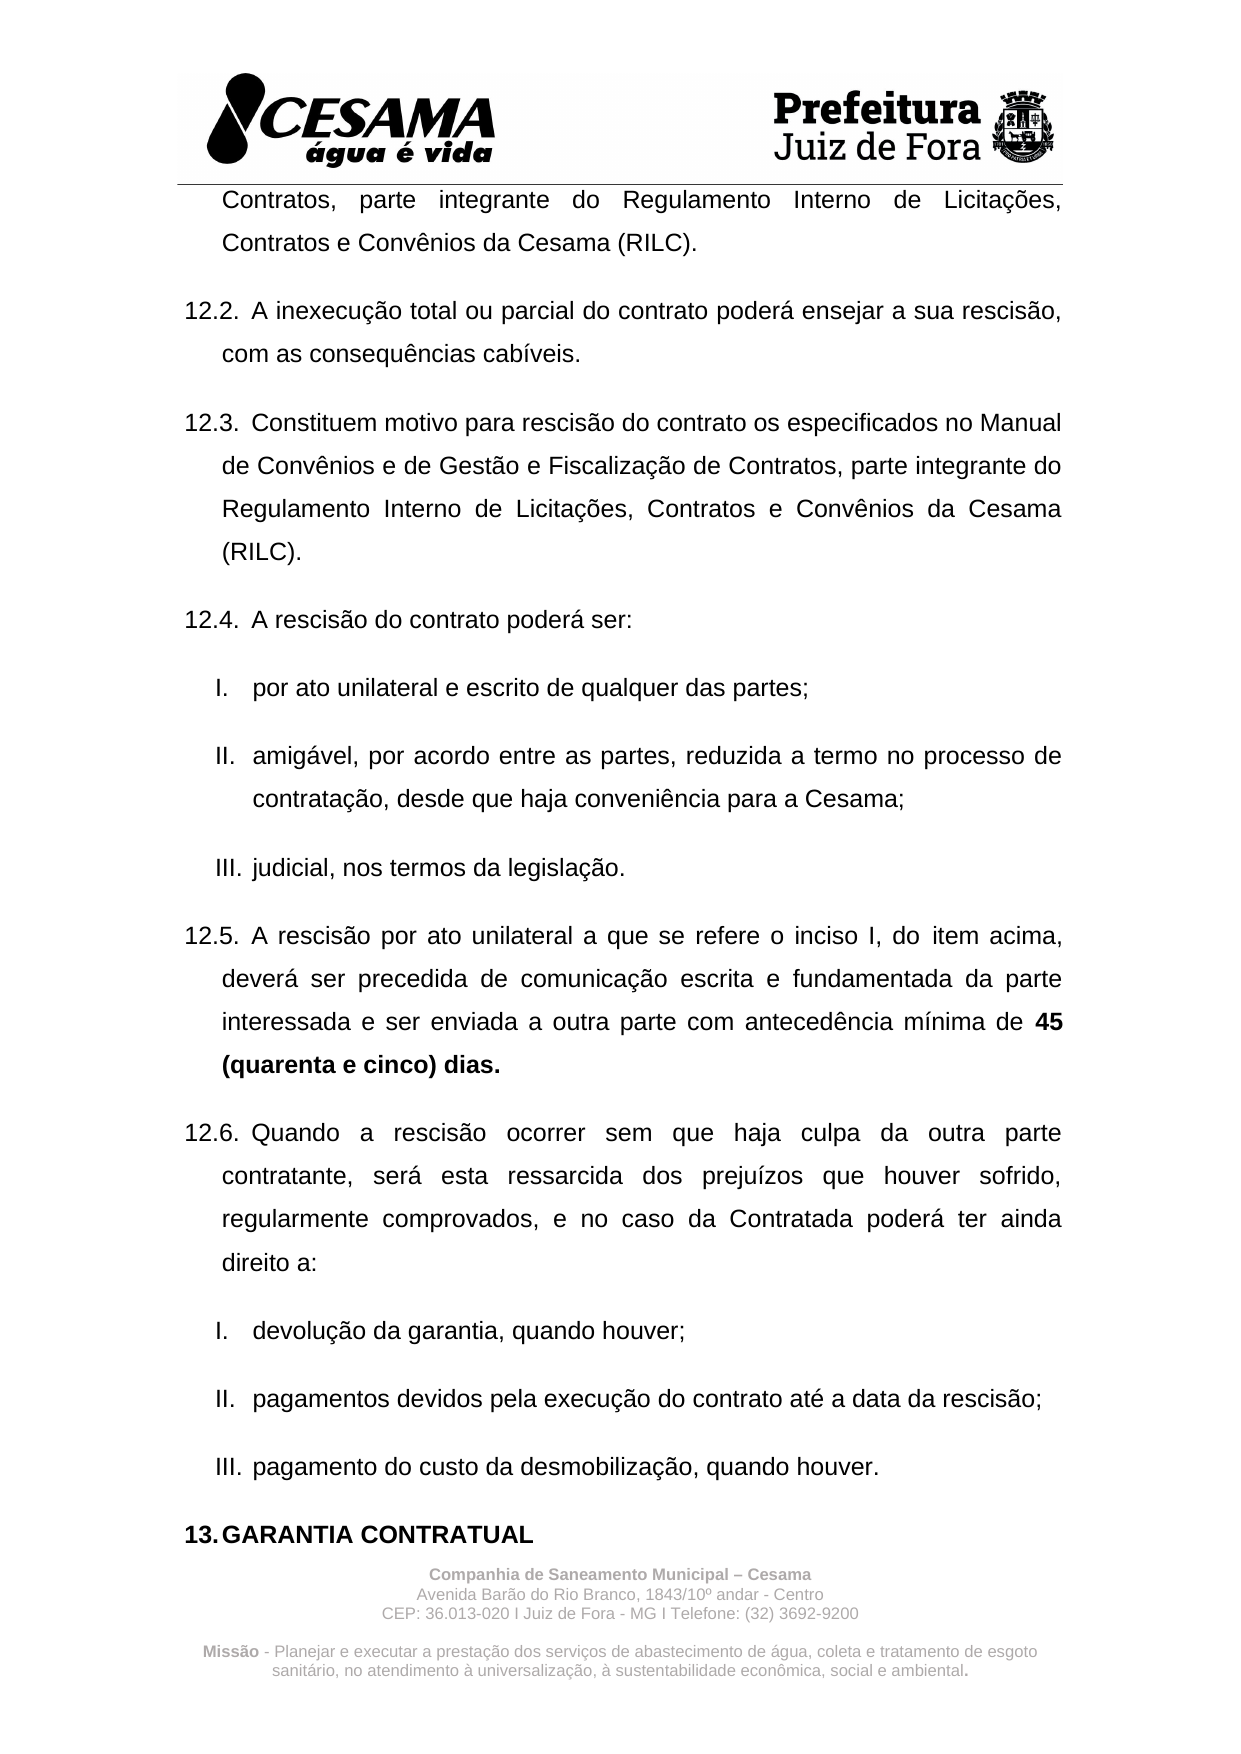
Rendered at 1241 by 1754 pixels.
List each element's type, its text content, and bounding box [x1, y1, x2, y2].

list pagamento do custo da desmobilização, quando houver. [215, 1452, 1063, 1481]
list por ato unilateral e escrito de qualquer das partes; [215, 673, 1063, 702]
picture [177, 73, 1063, 185]
list amigável, por acordo entre as partes, reduzida a termo no processo de contratação, desde que haja conveniência para a Cesama; [215, 741, 1063, 813]
list Constituem motivo para rescisão do contrato os especificados no Manual de Convênios e de Gestão e Fiscalização de Contratos, parte integrante do Regulamento Interno de Licitações, Contratos e Convênios da Cesama (RILC). [184, 407, 1063, 566]
list A inexecução total ou parcial do contrato poderá ensejar a sua rescisão, com as consequências cabíveis. [184, 296, 1063, 368]
list A rescisão por ato unilateral a que se refere o inciso I, do item acima, deverá ser precedida de comunicação escrita e fundamentada da parte interessada e ser enviada a outra parte com antecedência mínima de 45 (quarenta e cinco) dias. [184, 921, 1063, 1079]
list pagamentos devidos pela execução do contrato até a data da rescisão; [215, 1384, 1063, 1412]
list judicial, nos termos da legislação. [215, 852, 1063, 881]
list devolução da garantia, quando houver; [215, 1316, 1063, 1344]
list A rescisão do contrato poderá ser: [184, 605, 1063, 634]
list Quando a rescisão ocorrer sem que haja culpa da outra parte contratante, será esta ressarcida dos prejuízos que houver sofrido, regularmente comprovados, e no caso da Contratada poderá ter ainda direito a: [184, 1118, 1063, 1276]
list GARANTIA CONTRATUAL [184, 1520, 1063, 1549]
